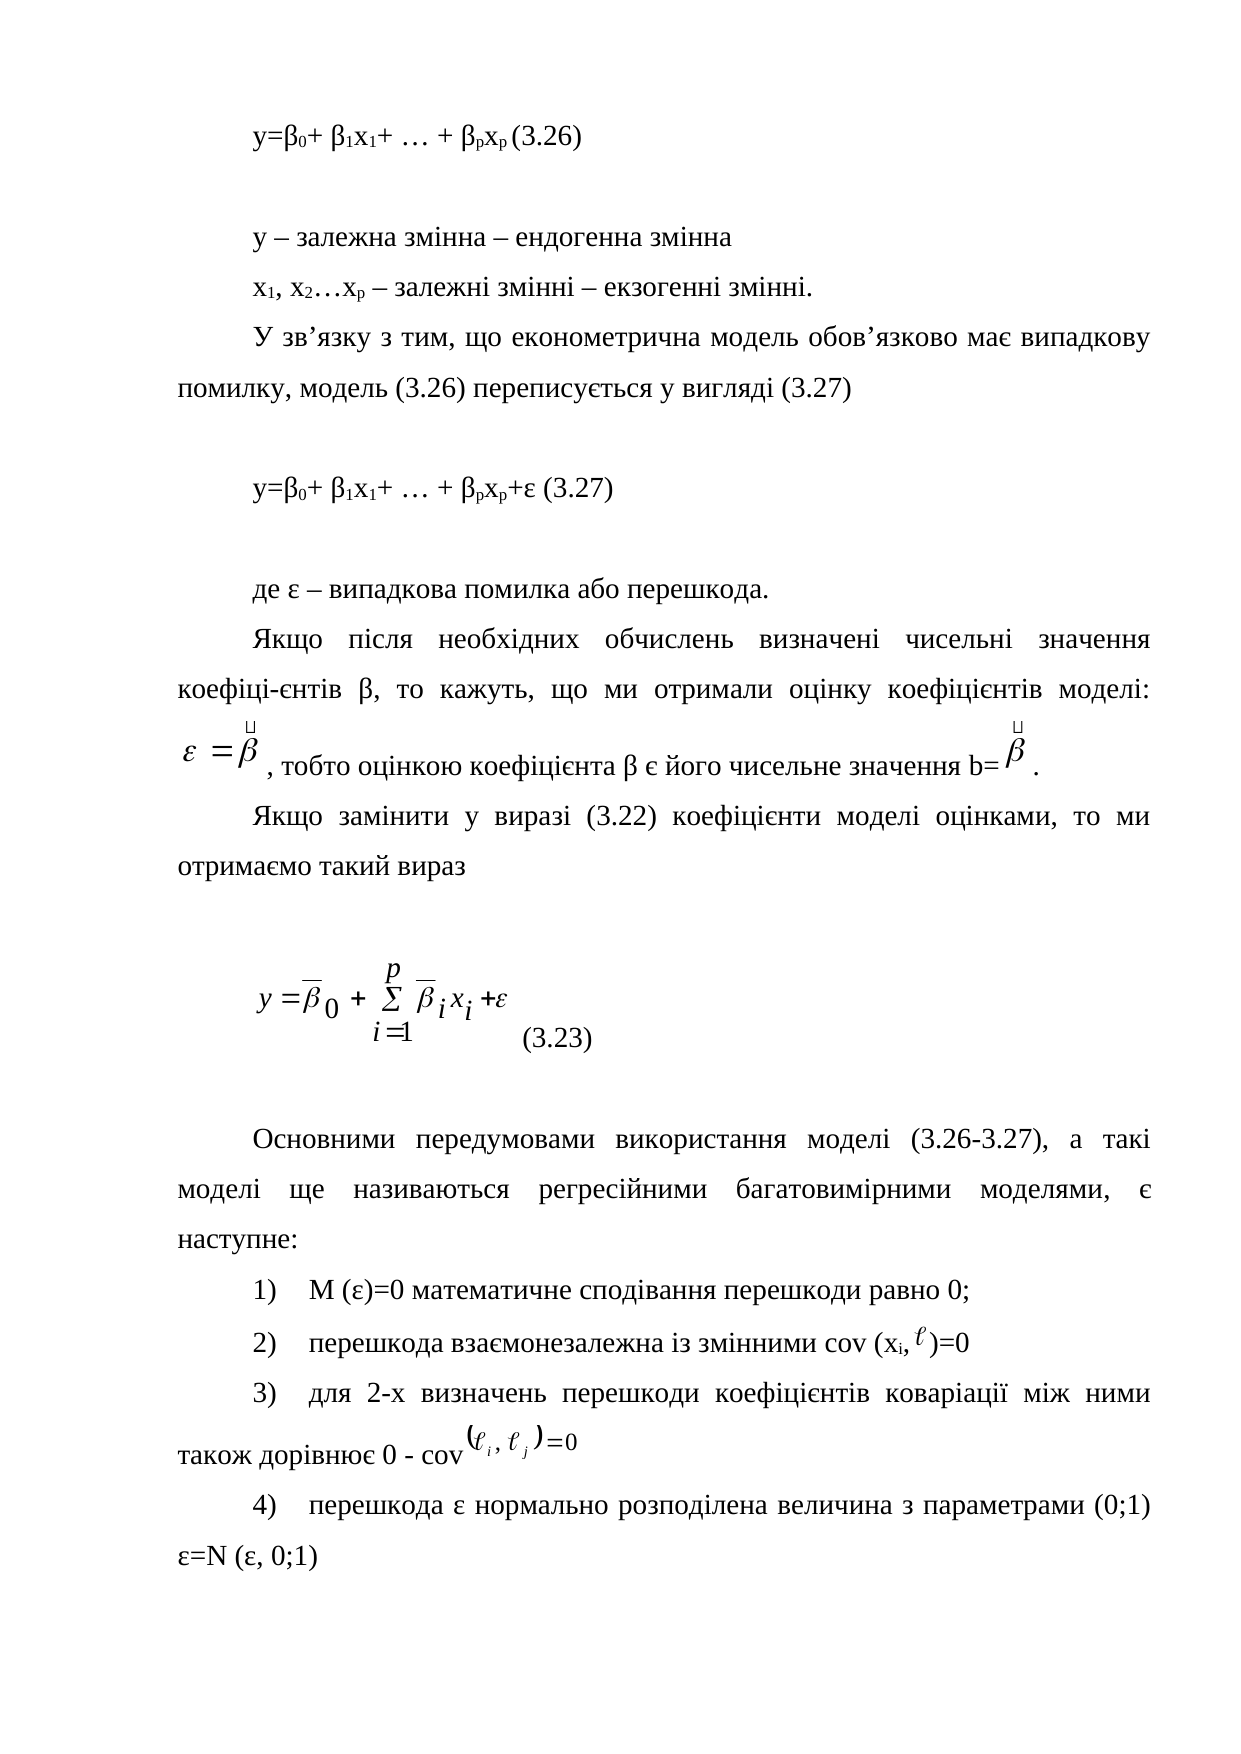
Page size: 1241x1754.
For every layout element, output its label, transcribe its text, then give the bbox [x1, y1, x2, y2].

list M (ε)=0 математичне сподівання перешкоди равно 0; [177, 1272, 1152, 1305]
text Основними передумовами використання моделі (3.26-3.27), а такі моделі ще називаються регресійними багатовимірними моделями, є наступне: [177, 1121, 1152, 1255]
list перешкода ε нормально розподілена величина з параметрами (0;1) ε=N (ε, 0;1) [177, 1487, 1152, 1571]
text x1, x2…xp – залежні змінні – екзогенні змінні. [177, 269, 1152, 303]
list перешкода взаємонезалежна із змінними cov (xi,)=0 [177, 1322, 1152, 1358]
text У зв’язку з тим, що економетрична модель обов’язково має випадкову помилку, модель (3.26) переписується у вигляді (3.27) [177, 319, 1152, 403]
text y – залежна змінна – ендогенна змінна [177, 219, 1152, 252]
text Якщо після необхідних обчислень визначені чисельні значення коефіці-єнтів β, то кажуть, що ми отримали оцінку коефіцієнтів моделі:, тобто оцінкою коефіцієнта β є його чисельне значення b=. [177, 621, 1152, 781]
text y=β0+ β1x1+ … + βpxp (3.26) [177, 118, 1152, 152]
text де ε – випадкова помилка або перешкода. [177, 571, 1152, 604]
text Якщо замінити у виразі (3.22) коефіцієнти моделі оцінками, то ми отримаємо такий вираз [177, 798, 1152, 882]
list для 2-х визначень перешкоди коефіцієнтів коваріації між ними також дорівнює 0 - cov [177, 1375, 1152, 1471]
text y=β0+ β1x1+ … + βpxp+ε (3.27) [177, 470, 1152, 504]
text (3.23) [177, 949, 1152, 1054]
